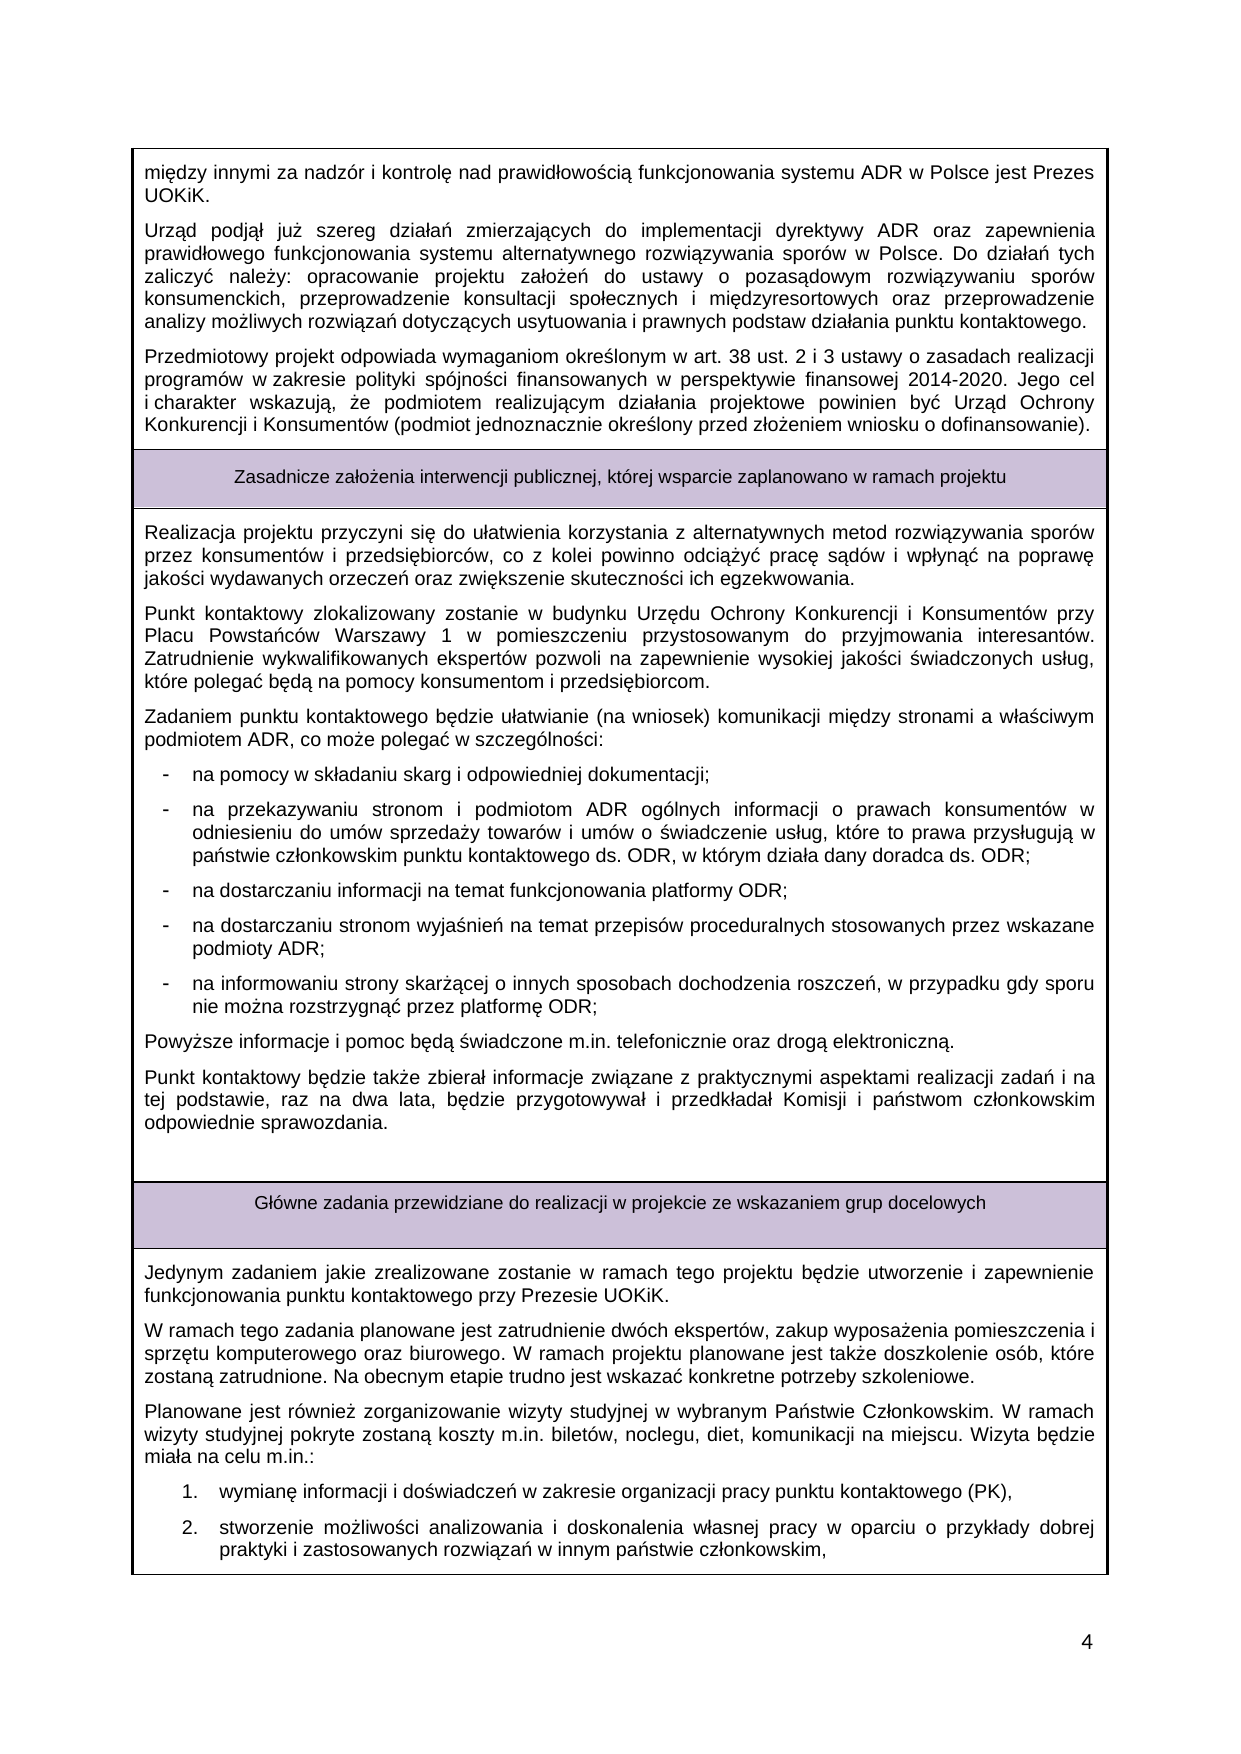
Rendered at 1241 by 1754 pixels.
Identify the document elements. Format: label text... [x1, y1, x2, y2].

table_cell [134, 149, 1106, 448]
table_cell Zasadnicze założenia interwencji publicznej, której wsparcie zaplanowano w ramach projektu [134, 450, 1106, 507]
table_cell Realizacja projektu przyczyni się do ułatwienia korzystania z alternatywnych metod rozwiązywania sporów przez konsumentów i przedsiębiorców, co z kolei powinno odciążyć pracę sądów i wpłynąć na poprawę jakości wydawanych orzeczeń oraz zwiększenie skuteczności ich egzekwowania. Punkt kontaktowy zlokalizowany zostanie w budynku Urzędu Ochrony Konkurencji i Konsumentów przy Placu Powstańców Warszawy 1 w pomieszczeniu przystosowanym do przyjmowania interesantów. Zatrudnienie wykwalifikowanych ekspertów pozwoli na zapewnienie wysokiej jakości świadczonych usług, które polegać będą na pomocy konsumentom i przedsiębiorcom. Zadaniem punktu kontaktowego będzie ułatwianie (na wniosek) komunikacji między stronami a właściwym podmiotem ADR, co może polegać w szczególności: na pomocy w składaniu skarg i odpowiedniej dokumentacji; na przekazywaniu stronom i podmiotom ADR ogólnych informacji o prawach konsumentów w odniesieniu do umów sprzedaży towarów i umów o świadczenie usług, które to prawa przysługują w państwie członkowskim punktu kontaktowego ds. ODR, w którym działa dany doradca ds. ODR; na dostarczaniu informacji na temat funkcjonowania platformy ODR; na dostarczaniu stronom wyjaśnień na temat przepisów proceduralnych stosowanych przez wskazane podmioty ADR; na informowaniu strony skarżącej o innych sposobach dochodzenia roszczeń, w przypadku gdy sporu nie można rozstrzygnąć przez platformę ODR; Powyższe informacje i pomoc będą świadczone m.in. telefonicznie oraz drogą elektroniczną. Punkt kontaktowy będzie także zbierał informacje związane z praktycznymi aspektami realizacji zadań i na tej podstawie, raz na dwa lata, będzie przygotowywał i przedkładał Komisji i państwom członkowskim odpowiednie sprawozdania. [134, 509, 1106, 1181]
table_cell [134, 1249, 1106, 1573]
table_cell Główne zadania przewidziane do realizacji w projekcie ze wskazaniem grup docelowych [134, 1183, 1106, 1248]
